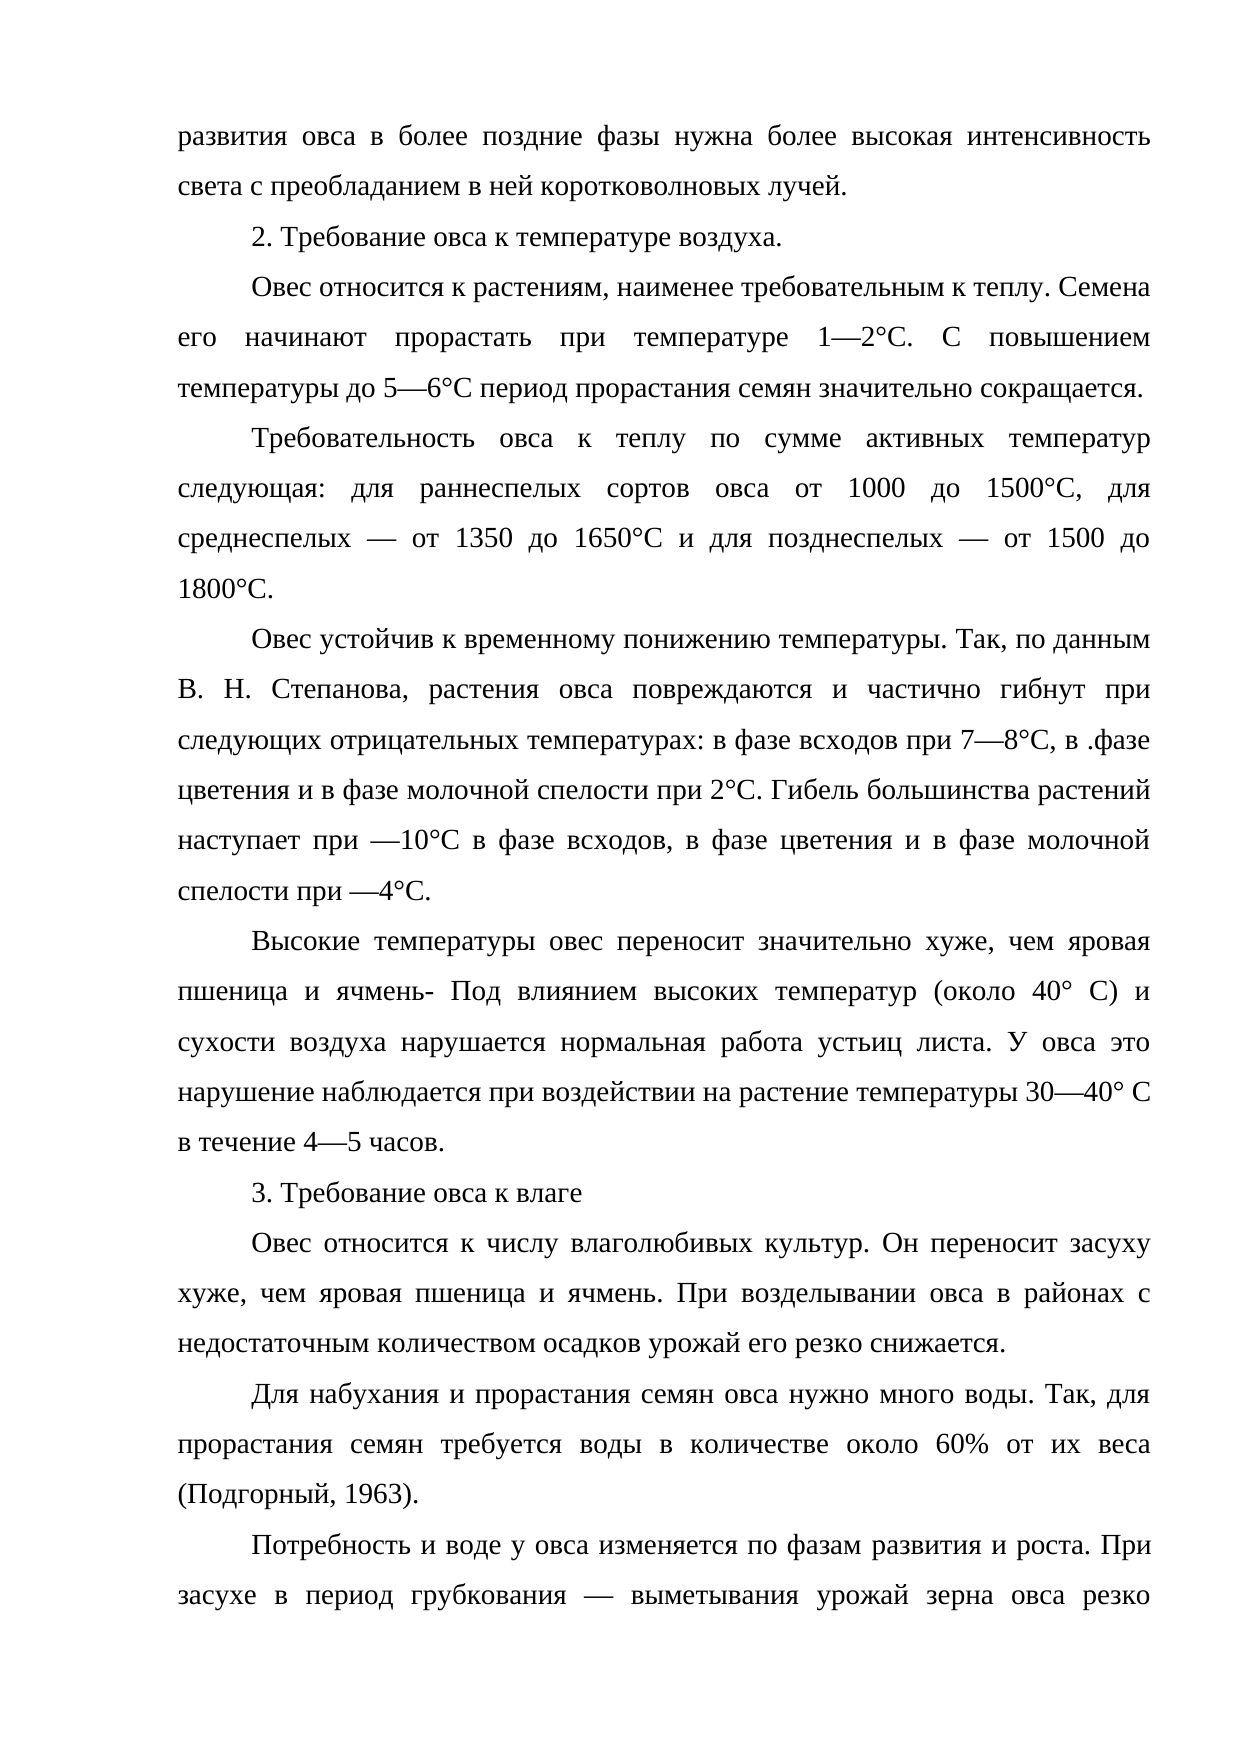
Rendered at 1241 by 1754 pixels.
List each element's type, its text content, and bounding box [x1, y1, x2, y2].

text Овес относится к растениям, наименее требовательным к теплу. Семена его начинают прорастать при температуре 1—2°С. С повышением температуры до 5—6°С период прорастания семян значительно сокращается. [177, 269, 1152, 403]
text 2. Требование овса к температуре воздуха. [177, 219, 1152, 252]
text 3. Требование овса к влаге [177, 1175, 1152, 1208]
text Для набухания и прорастания семян овса нужно много воды. Так, для прорастания семян требуется воды в количестве около 60% от их веса (Подгорный, 1963). [177, 1376, 1152, 1510]
text Овес относится к числу влаголюбивых культур. Он переносит засуху хуже, чем яровая пшеница и ячмень. При возделывании овса в районах с недостаточным количеством осадков урожай его резко снижается. [177, 1225, 1152, 1359]
text Требовательность овса к теплу по сумме активных температур следующая: для раннеспелых сортов овса от 1000 до 1500°С, для среднеспелых — от 1350 до 1650°С и для позднеспелых — от 1500 до 1800°С. [177, 420, 1152, 604]
text Овес устойчив к временному понижению температуры. Так, по данным В. Н. Степанова, растения овса повреждаются и частично гибнут при следующих отрицательных температурах: в фазе всходов при 7—8°С, в .фазе цветения и в фазе молочной спелости при 2°С. Гибель большинства растений наступает при —10°С в фазе всходов, в фазе цветения и в фазе молочной спелости при —4°С. [177, 621, 1152, 906]
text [177, 118, 1152, 202]
text Высокие температуры овес переносит значительно хуже, чем яровая пшеница и ячмень- Под влиянием высоких температур (около 40° С) и сухости воздуха нарушается нормальная работа устьиц листа. У овса это нарушение наблюдается при воздействии на растение температуры 30—40° С в течение 4—5 часов. [177, 923, 1152, 1158]
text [177, 1527, 1152, 1611]
